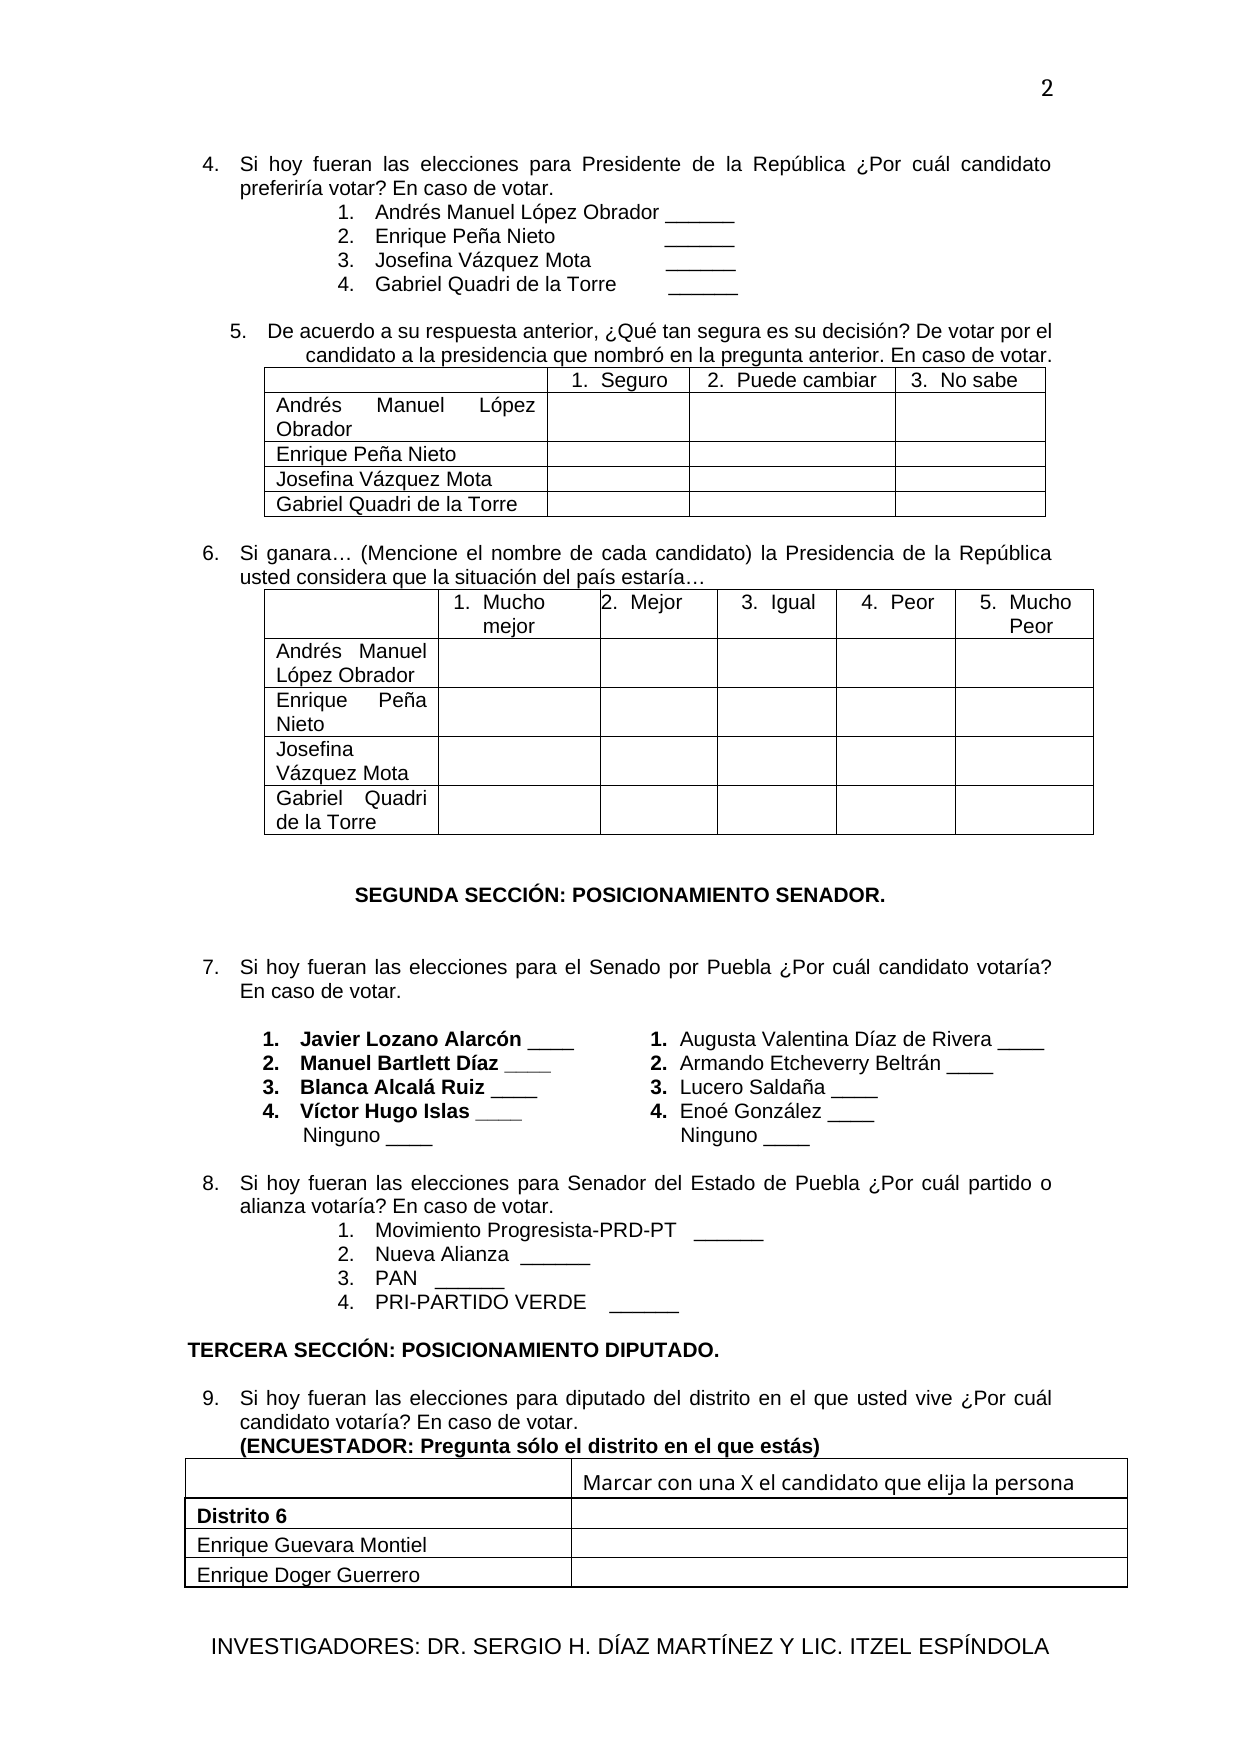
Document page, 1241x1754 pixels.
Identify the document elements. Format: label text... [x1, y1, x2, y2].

list Javier Lozano Alarcón ____ [262, 1027, 620, 1051]
table_cell [601, 688, 717, 736]
list Movimiento Progresista-PRD-PT ______ [337, 1218, 1053, 1242]
table_cell [896, 492, 1045, 516]
table_header Marcar con una X el candidato que elija la persona [572, 1459, 1127, 1497]
table_header Seguro [548, 368, 689, 392]
table_cell [837, 688, 955, 736]
list Armando Etcheverry Beltrán ____ [650, 1051, 1053, 1074]
table_cell [956, 639, 1093, 687]
list Augusta Valentina Díaz de Rivera ____ [650, 1027, 1053, 1051]
list Josefina Vázquez Mota ______ [337, 247, 1053, 271]
table_cell [690, 393, 895, 441]
table_cell [837, 786, 955, 834]
table_cell [439, 688, 600, 736]
table_cell [690, 442, 895, 466]
list Si hoy fueran las elecciones para diputado del distrito en el que usted vive ¿Por cuál candidato votaría? En caso de votar. [202, 1386, 1053, 1434]
table_cell Enrique Guevara Montiel [186, 1529, 571, 1557]
table_cell [548, 467, 689, 491]
table_cell [548, 492, 689, 516]
table_header Puede cambiar [690, 368, 895, 392]
list Nueva Alianza ______ [337, 1242, 1053, 1266]
table_cell [896, 393, 1045, 441]
table_cell Andrés Manuel López Obrador [265, 639, 438, 687]
table_header No sabe [896, 368, 1045, 392]
list Blanca Alcalá Ruiz ____ [262, 1074, 620, 1098]
text Ninguno ____ Ninguno ____ [262, 1122, 1053, 1146]
table_cell [572, 1499, 1127, 1527]
table_cell [837, 639, 955, 687]
list Si hoy fueran las elecciones para Senador del Estado de Puebla ¿Por cuál partido o alianza votaría? En caso de votar. [202, 1170, 1053, 1218]
list Lucero Saldaña ____ [650, 1074, 1053, 1098]
table_cell [548, 442, 689, 466]
table_cell [956, 786, 1093, 834]
table_cell [548, 393, 689, 441]
list Manuel Bartlett Díaz ____ [262, 1051, 620, 1074]
table_cell [572, 1529, 1127, 1557]
list De acuerdo a su respuesta anterior, ¿Qué tan segura es su decisión? De votar por el candidato a la presidencia que nombró en la pregunta anterior. En caso de votar. [202, 319, 1053, 367]
table_cell [601, 786, 717, 834]
table_cell [690, 467, 895, 491]
table_cell Enrique Doger Guerrero [186, 1558, 571, 1586]
table_cell [439, 786, 600, 834]
table_cell [718, 688, 836, 736]
table_header Mucho mejor [439, 590, 600, 638]
text SEGUNDA SECCIÓN: POSICIONAMIENTO SENADOR. [187, 883, 1053, 907]
table_cell [956, 688, 1093, 736]
list Enoé González ____ [650, 1098, 1053, 1122]
text (ENCUESTADOR: Pregunta sólo el distrito en el que estás) [239, 1434, 1053, 1458]
list Si hoy fueran las elecciones para el Senado por Puebla ¿Por cuál candidato votaría? En caso de votar. [202, 955, 1053, 1003]
table_cell [718, 639, 836, 687]
table_cell Distrito 6 [186, 1499, 571, 1527]
table_cell [896, 442, 1045, 466]
table_cell Enrique Peña Nieto [265, 688, 438, 736]
table_cell Josefina Vázquez Mota [265, 467, 547, 491]
list Gabriel Quadri de la Torre ______ [337, 271, 1053, 295]
table_cell Gabriel Quadri de la Torre [265, 786, 438, 834]
table_cell Gabriel Quadri de la Torre [265, 492, 547, 516]
table_header Peor [837, 590, 955, 638]
table_header [265, 590, 438, 638]
table_header Mejor [601, 590, 717, 638]
table_cell [718, 786, 836, 834]
list PRI-PARTIDO VERDE ______ [337, 1290, 1053, 1314]
table_header Mucho Peor [956, 590, 1093, 638]
table_cell Andrés Manuel López Obrador [265, 393, 547, 441]
table_cell [956, 737, 1093, 785]
list Enrique Peña Nieto ______ [337, 223, 1053, 247]
table_cell [439, 737, 600, 785]
table_cell [439, 639, 600, 687]
table_cell [718, 737, 836, 785]
table_cell Enrique Peña Nieto [265, 442, 547, 466]
table_cell [601, 639, 717, 687]
table_header [265, 368, 547, 392]
table_cell [896, 467, 1045, 491]
list Víctor Hugo Islas ____ [262, 1098, 620, 1122]
table_cell [837, 737, 955, 785]
text TERCERA SECCIÓN: POSICIONAMIENTO DIPUTADO. [187, 1338, 1053, 1362]
list Si hoy fueran las elecciones para Presidente de la República ¿Por cuál candidato preferiría votar? En caso de votar. [202, 152, 1053, 199]
table_header Igual [718, 590, 836, 638]
list Andrés Manuel López Obrador ______ [337, 199, 1053, 223]
list PAN ______ [337, 1266, 1053, 1290]
list Si ganara… (Mencione el nombre de cada candidato) la Presidencia de la República usted considera que la situación del país estaría… [202, 541, 1053, 589]
table_cell [601, 737, 717, 785]
table_cell Josefina Vázquez Mota [265, 737, 438, 785]
table_cell [690, 492, 895, 516]
table_cell [572, 1558, 1127, 1586]
table_header [186, 1459, 571, 1497]
